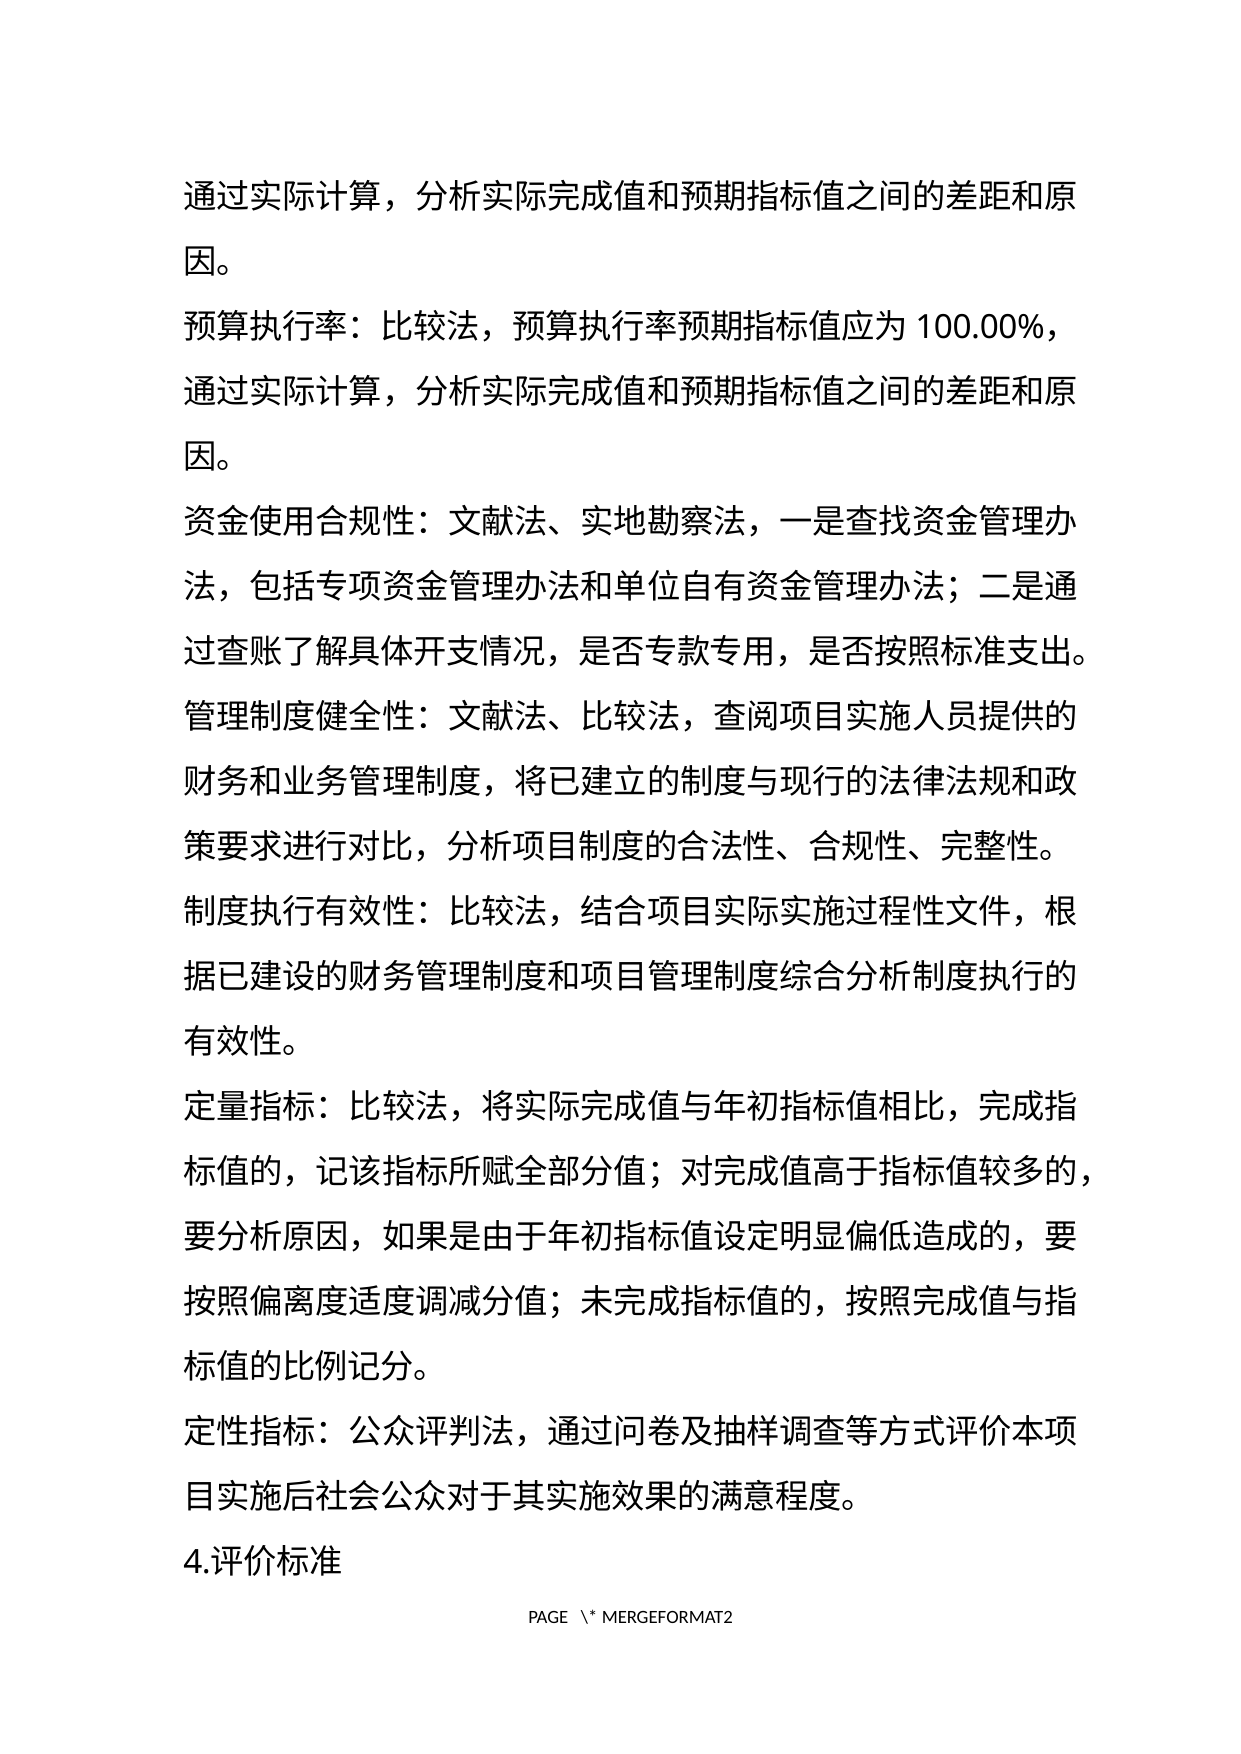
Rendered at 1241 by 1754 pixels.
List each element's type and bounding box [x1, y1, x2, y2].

text [183, 162, 1078, 1592]
